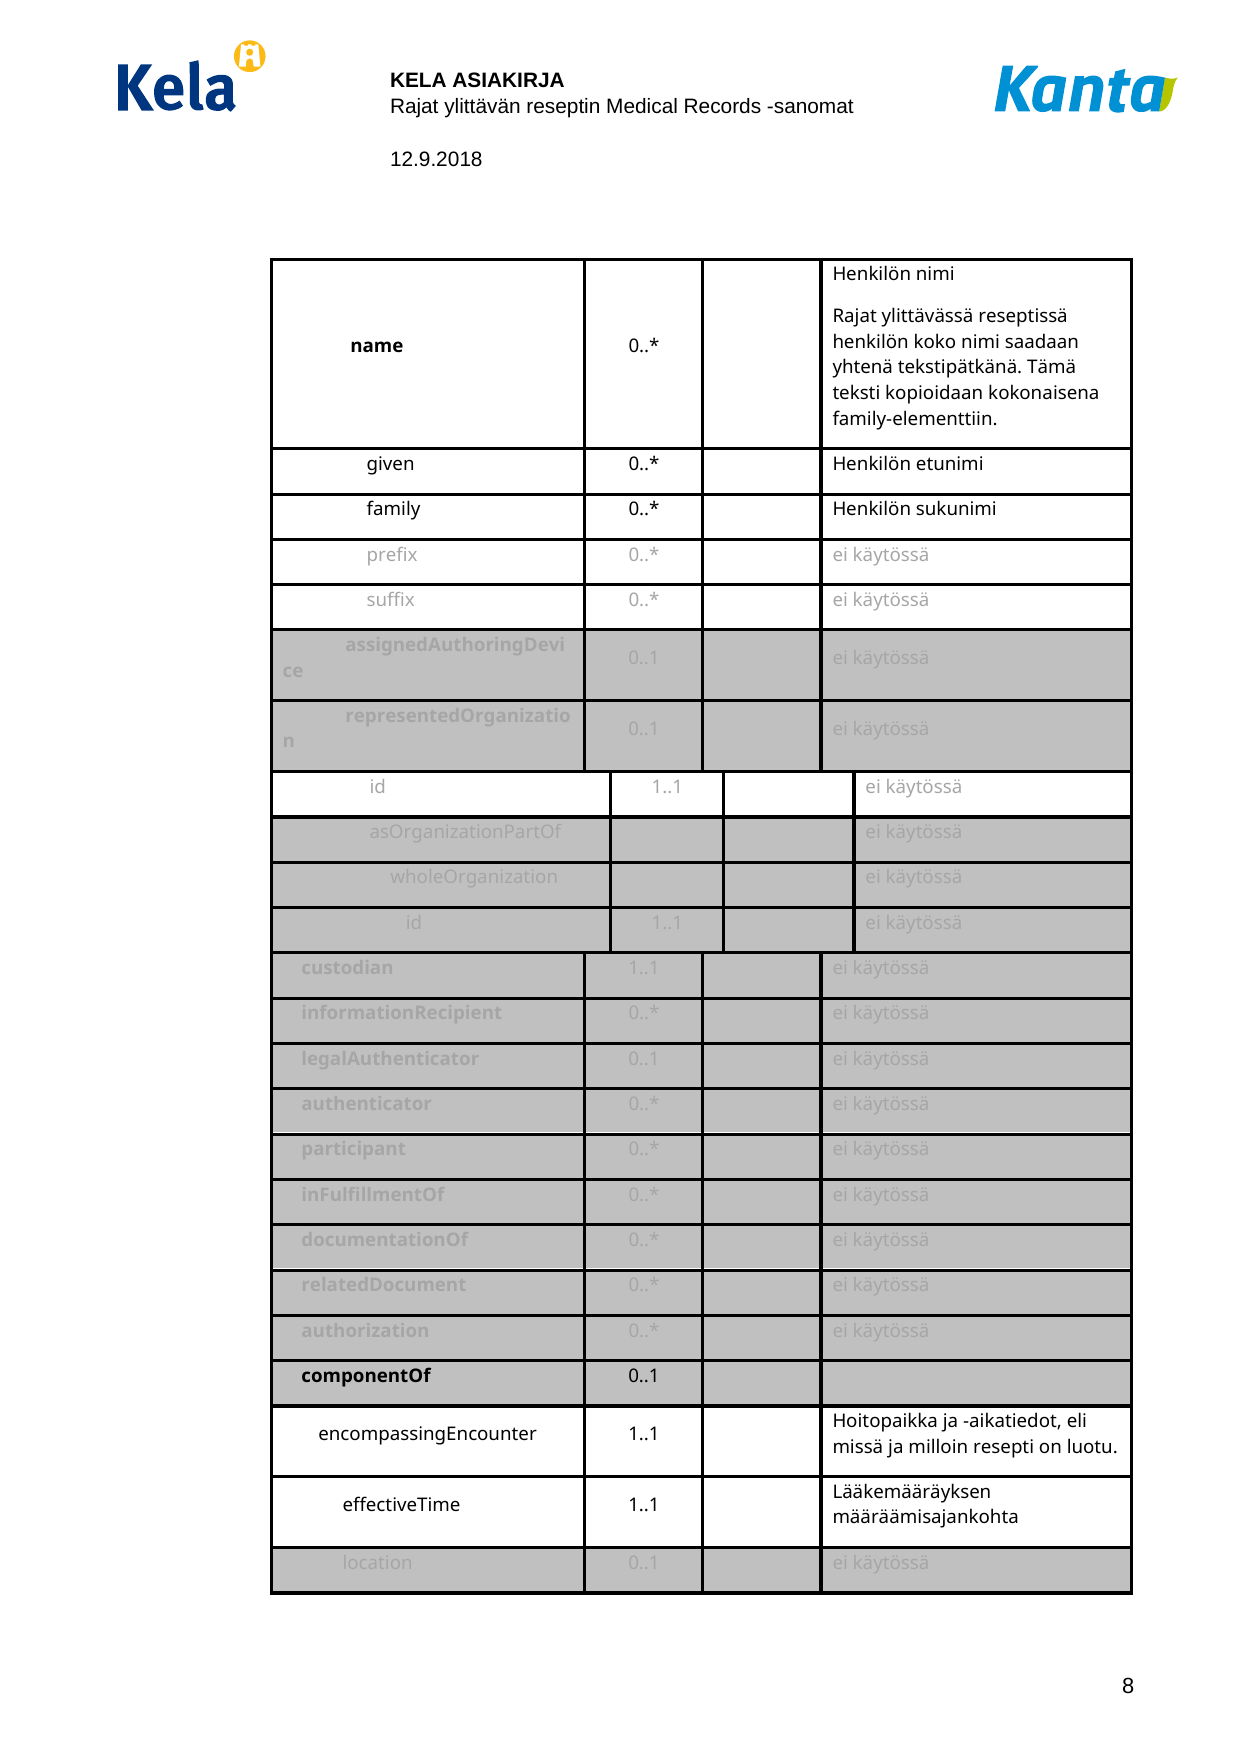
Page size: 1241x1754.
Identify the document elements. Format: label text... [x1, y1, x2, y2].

table_cell given [273, 450, 583, 492]
table_cell 0..* [586, 496, 701, 538]
table_cell 0..1 [586, 1045, 701, 1087]
table_cell prefix [273, 541, 583, 583]
table_cell 0..* [586, 261, 701, 447]
table_cell inFulfillmentOf [273, 1181, 583, 1223]
table_cell ei käytössä [823, 1549, 1130, 1591]
table_cell ei käytössä [856, 864, 1130, 906]
table_cell custodian [273, 954, 583, 997]
table_cell 1..1 [586, 1478, 701, 1546]
table_cell 0..1 [586, 702, 701, 770]
table_cell [704, 1362, 819, 1404]
table_cell Henkilön etunimi [823, 450, 1130, 492]
table_cell 0..* [586, 1317, 701, 1359]
table_cell [704, 496, 819, 538]
table_cell [704, 1549, 819, 1591]
table_cell [823, 1362, 1130, 1404]
table_cell [725, 909, 852, 951]
table_cell 1..1 [586, 954, 701, 997]
table_cell 0..* [586, 541, 701, 583]
table_cell [612, 819, 722, 861]
table_cell ei käytössä [823, 1226, 1130, 1268]
table_cell ei käytössä [823, 1181, 1130, 1223]
table_cell ei käytössä [823, 1045, 1130, 1087]
table_cell 1..1 [612, 773, 722, 815]
table_cell Hoitopaikka ja -aikatiedot, eli missä ja milloin resepti on luotu. [823, 1408, 1130, 1475]
table_cell assignedAuthoringDevice [273, 631, 583, 699]
table_cell name [273, 261, 583, 447]
table_cell wholeOrganization [273, 864, 609, 906]
table_cell ei käytössä [823, 1136, 1130, 1178]
table_cell [704, 261, 819, 447]
table_cell location [273, 1549, 583, 1591]
table_cell id [273, 773, 609, 815]
table_cell [704, 541, 819, 583]
table_cell ei käytössä [856, 773, 1130, 815]
table_cell encompassingEncounter [273, 1408, 583, 1475]
table_cell [704, 450, 819, 492]
table_cell [704, 1272, 819, 1314]
table_cell suffix [273, 586, 583, 628]
table_cell ei käytössä [823, 631, 1130, 699]
table_cell 0..1 [586, 631, 701, 699]
table_cell [725, 819, 852, 861]
table_cell authorization [273, 1317, 583, 1359]
table_cell participant [273, 1136, 583, 1178]
table_cell relatedDocument [273, 1272, 583, 1314]
table_cell componentOf [273, 1362, 583, 1404]
table_cell 0..* [586, 586, 701, 628]
table_cell ei käytössä [823, 1317, 1130, 1359]
table_cell [704, 702, 819, 770]
table_cell ei käytössä [823, 702, 1130, 770]
table_cell ei käytössä [856, 819, 1130, 861]
table_cell asOrganizationPartOf [273, 819, 609, 861]
table_cell [704, 586, 819, 628]
table_cell family [273, 496, 583, 538]
table_cell documentationOf [273, 1226, 583, 1268]
table_cell [704, 631, 819, 699]
table_cell [725, 864, 852, 906]
table_cell Henkilön nimi Rajat ylittävässä reseptissä henkilön koko nimi saadaan yhtenä tekstipätkänä. Tämä teksti kopioidaan kokonaisena family-elementtiin. [823, 261, 1130, 447]
table_cell 0..* [586, 1272, 701, 1314]
table_cell [704, 1226, 819, 1268]
table_cell 0..* [586, 1000, 701, 1042]
table_cell 0..* [586, 1226, 701, 1268]
table_cell 0..1 [586, 1362, 701, 1404]
table_cell 0..* [586, 450, 701, 492]
table_cell Henkilön sukunimi [823, 496, 1130, 538]
table_cell [612, 864, 722, 906]
table_cell ei käytössä [823, 586, 1130, 628]
table_cell 0..1 [586, 1549, 701, 1591]
table_cell ei käytössä [823, 1090, 1130, 1132]
table_cell 0..* [586, 1136, 701, 1178]
table_cell [704, 1136, 819, 1178]
table_cell [704, 1000, 819, 1042]
table_cell 1..1 [612, 909, 722, 951]
table_cell informationRecipient [273, 1000, 583, 1042]
table_cell 0..* [586, 1090, 701, 1132]
table_cell [725, 773, 852, 815]
table_cell ei käytössä [823, 1000, 1130, 1042]
table_cell legalAuthenticator [273, 1045, 583, 1087]
table_cell [704, 1181, 819, 1223]
table_cell [704, 1090, 819, 1132]
table_cell Lääkemääräyksen määräämisajankohta [823, 1478, 1130, 1546]
table_cell effectiveTime [273, 1478, 583, 1546]
table_cell [704, 1045, 819, 1087]
table_cell ei käytössä [823, 1272, 1130, 1314]
table_cell [704, 1317, 819, 1359]
table_cell [704, 954, 819, 997]
table_cell 0..* [586, 1181, 701, 1223]
table_cell ei käytössä [856, 909, 1130, 951]
table_cell ei käytössä [823, 541, 1130, 583]
table_cell [704, 1408, 819, 1475]
table_cell ei käytössä [823, 954, 1130, 997]
table_cell authenticator [273, 1090, 583, 1132]
table_cell id [273, 909, 609, 951]
table_cell representedOrganization [273, 702, 583, 770]
table_cell [704, 1478, 819, 1546]
table_cell 1..1 [586, 1408, 701, 1475]
